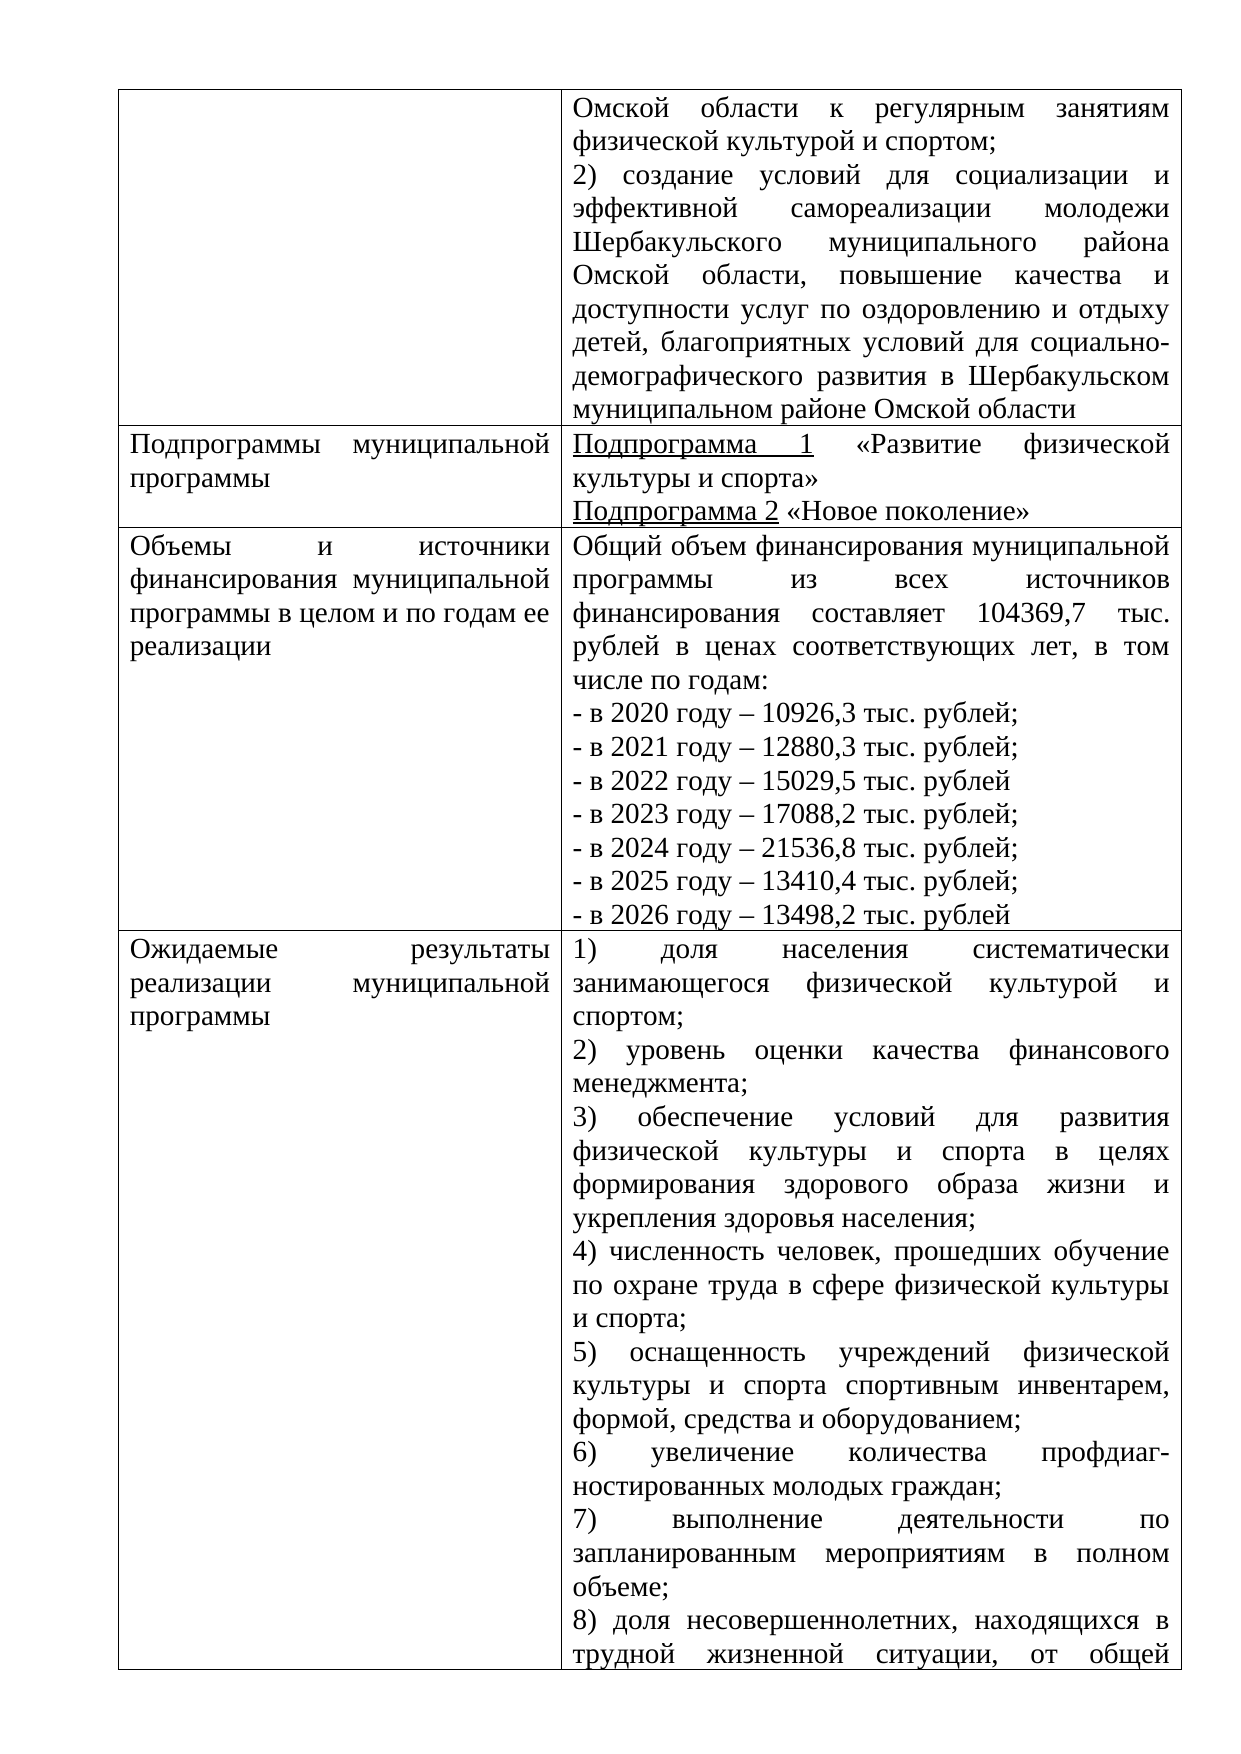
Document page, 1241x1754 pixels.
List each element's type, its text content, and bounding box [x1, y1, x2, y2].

table_cell Подпрограмма 1 «Развитие физической культуры и спорта» Подпрограмма 2 «Новое поколение» [562, 426, 1181, 527]
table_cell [562, 931, 1181, 1669]
table_cell Объемы и источники финансирования муниципальной программы в целом и по годам ее реализации [119, 528, 561, 930]
table_cell Подпрограммы муниципальной программы [119, 426, 561, 527]
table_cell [562, 90, 1181, 425]
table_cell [119, 90, 561, 425]
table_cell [119, 931, 561, 1669]
table_cell Общий объем финансирования муниципальной программы из всех источников финансирования составляет 104369,7 тыс. рублей в ценах соответствующих лет, в том числе по годам: - в 2020 году – 10926,3 тыс. рублей; - в 2021 году – 12880,3 тыс. рублей; - в 2022 году – 15029,5 тыс. рублей - в 2023 году – 17088,2 тыс. рублей; - в 2024 году – 21536,8 тыс. рублей; - в 2025 году – 13410,4 тыс. рублей; - в 2026 году – 13498,2 тыс. рублей [562, 528, 1181, 930]
